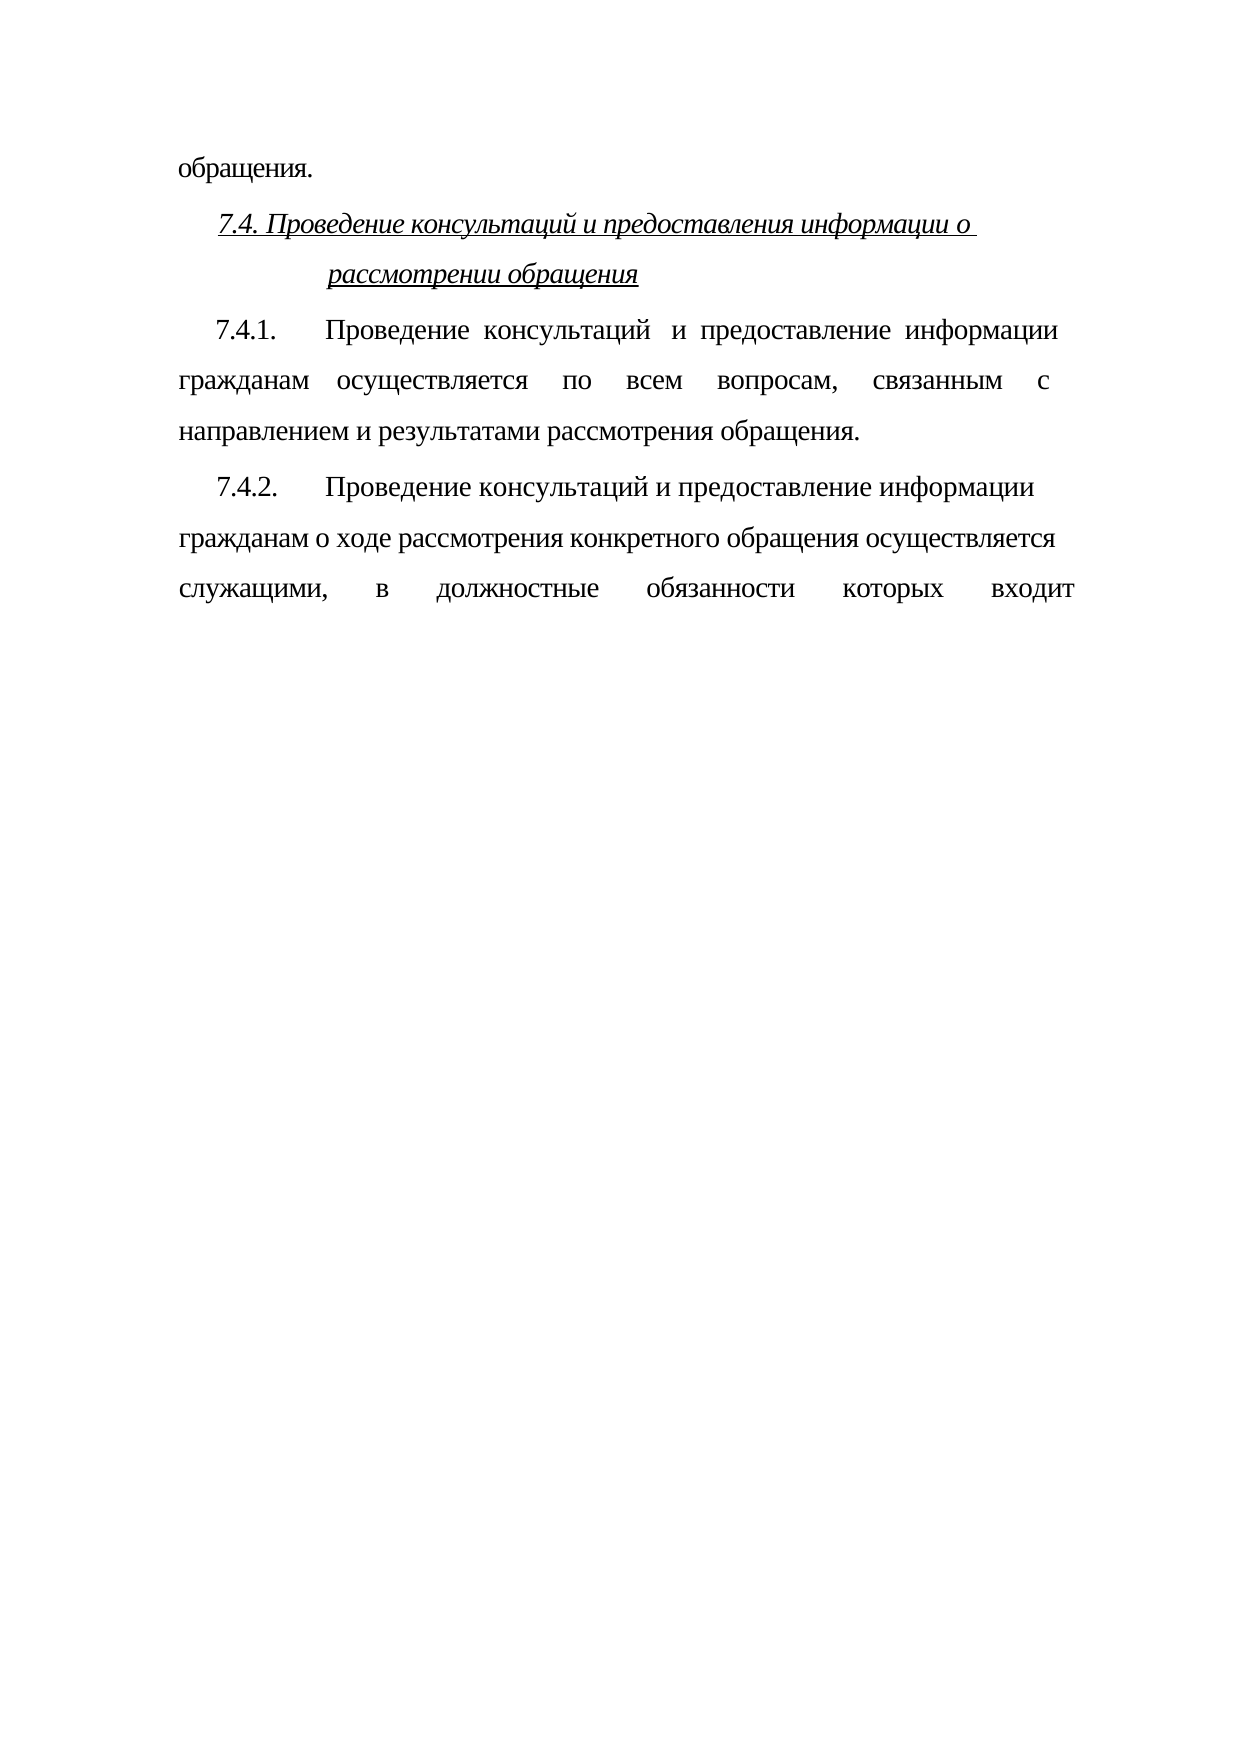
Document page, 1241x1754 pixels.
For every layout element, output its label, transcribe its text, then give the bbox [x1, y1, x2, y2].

text 7.4.2. Проведение консультаций и предоставление информации гражданам о ходе рассмотрения конкретного обращения осуществляется служащими, в должностные обязанности которых входит [179, 469, 1122, 603]
text 7.4.1. Проведение консультаций и предоставление информации гражданам осуществляется по всем вопросам, связанным с направлением и результатами рассмотрения обращения. [178, 312, 1122, 446]
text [178, 150, 1122, 183]
text 7.4. Проведение консультаций и предоставления информации о рассмотрении обращения [218, 206, 1094, 290]
